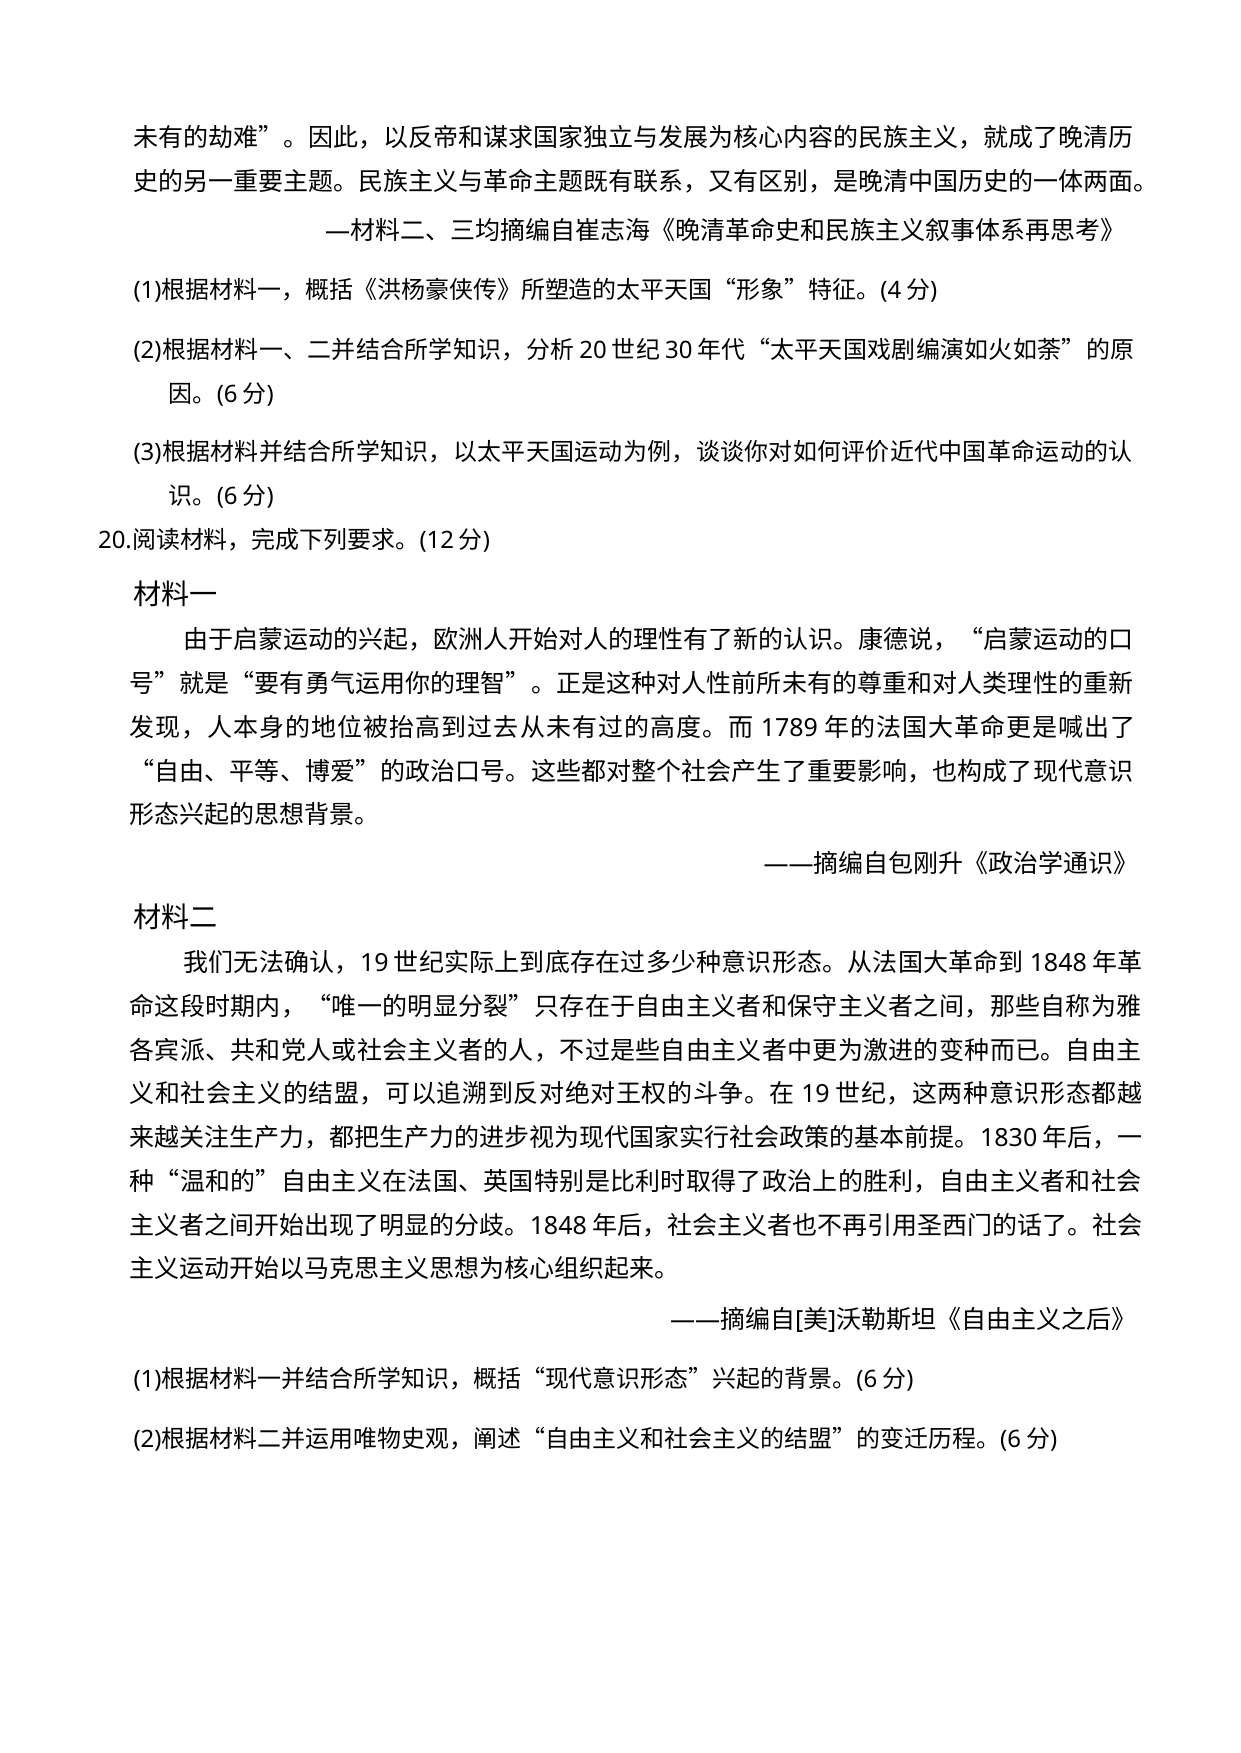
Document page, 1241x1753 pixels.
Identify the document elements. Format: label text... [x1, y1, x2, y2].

text —材料二、三均摘编自崔志海《晚清革命史和民族主义叙事体系再思考》 [325, 210, 1142, 247]
text (1)根据材料一并结合所学知识，概括“现代意识形态”兴起的背景。(6分) [133, 1351, 1142, 1394]
text 我们无法确认，19世纪实际上到底存在过多少种意识形态。从法国大革命到1848年革命这段时期内，“唯一的明显分裂”只存在于自由主义者和保守主义者之间，那些自称为雅各宾派、共和党人或社会主义者的人，不过是些自由主义者中更为激进的变种而已。自由主义和社会主义的结盟，可以追溯到反对绝对王权的斗争。在19世纪，这两种意识形态都越来越关注生产力，都把生产力的进步视为现代国家实行社会政策的基本前提。1830年后，一种“温和的”自由主义在法国、英国特别是比利时取得了政治上的胜利，自由主义者和社会主义者之间开始出现了明显的分歧。1848年后，社会主义者也不再引用圣西门的话了。社会主义运动开始以马克思主义思想为核心组织起来。 [129, 935, 1142, 1285]
text ——摘编自包刚升《政治学通识》 [98, 844, 1138, 880]
text 材料一 [133, 572, 1142, 612]
text (2)根据材料一、二并结合所学知识，分析20世纪30年代“太平天国戏剧编演如火如荼”的原因。(6分) [133, 322, 1134, 409]
text 未有的劫难”。因此，以反帝和谋求国家独立与发展为核心内容的民族主义，就成了晚清历史的另一重要主题。民族主义与革命主题既有联系，又有区别，是晚清中国历史的一体两面。 [133, 110, 1134, 198]
text 由于启蒙运动的兴起，欧洲人开始对人的理性有了新的认识。康德说，“启蒙运动的口号”就是“要有勇气运用你的理智”。正是这种对人性前所未有的尊重和对人类理性的重新发现，人本身的地位被抬高到过去从未有过的高度。而1789年的法国大革命更是喊出了“自由、平等、博爱”的政治口号。这些都对整个社会产生了重要影响，也构成了现代意识形态兴起的思想背景。 [129, 612, 1136, 831]
text 材料二 [133, 894, 1142, 935]
text ——摘编自[美]沃勒斯坦《自由主义之后》 [98, 1300, 1136, 1336]
text (1)根据材料一，概括《洪杨豪侠传》所塑造的太平天国“形象”特征。(4分) [133, 261, 1142, 305]
text (2)根据材料二并运用唯物史观，阐述“自由主义和社会主义的结盟”的变迁历程。(6分) [133, 1411, 1142, 1455]
text 20.阅读材料，完成下列要求。(12分) [98, 511, 1142, 555]
text (3)根据材料并结合所学知识，以太平天国运动为例，谈谈你对如何评价近代中国革命运动的认识。(6分) [133, 424, 1134, 511]
